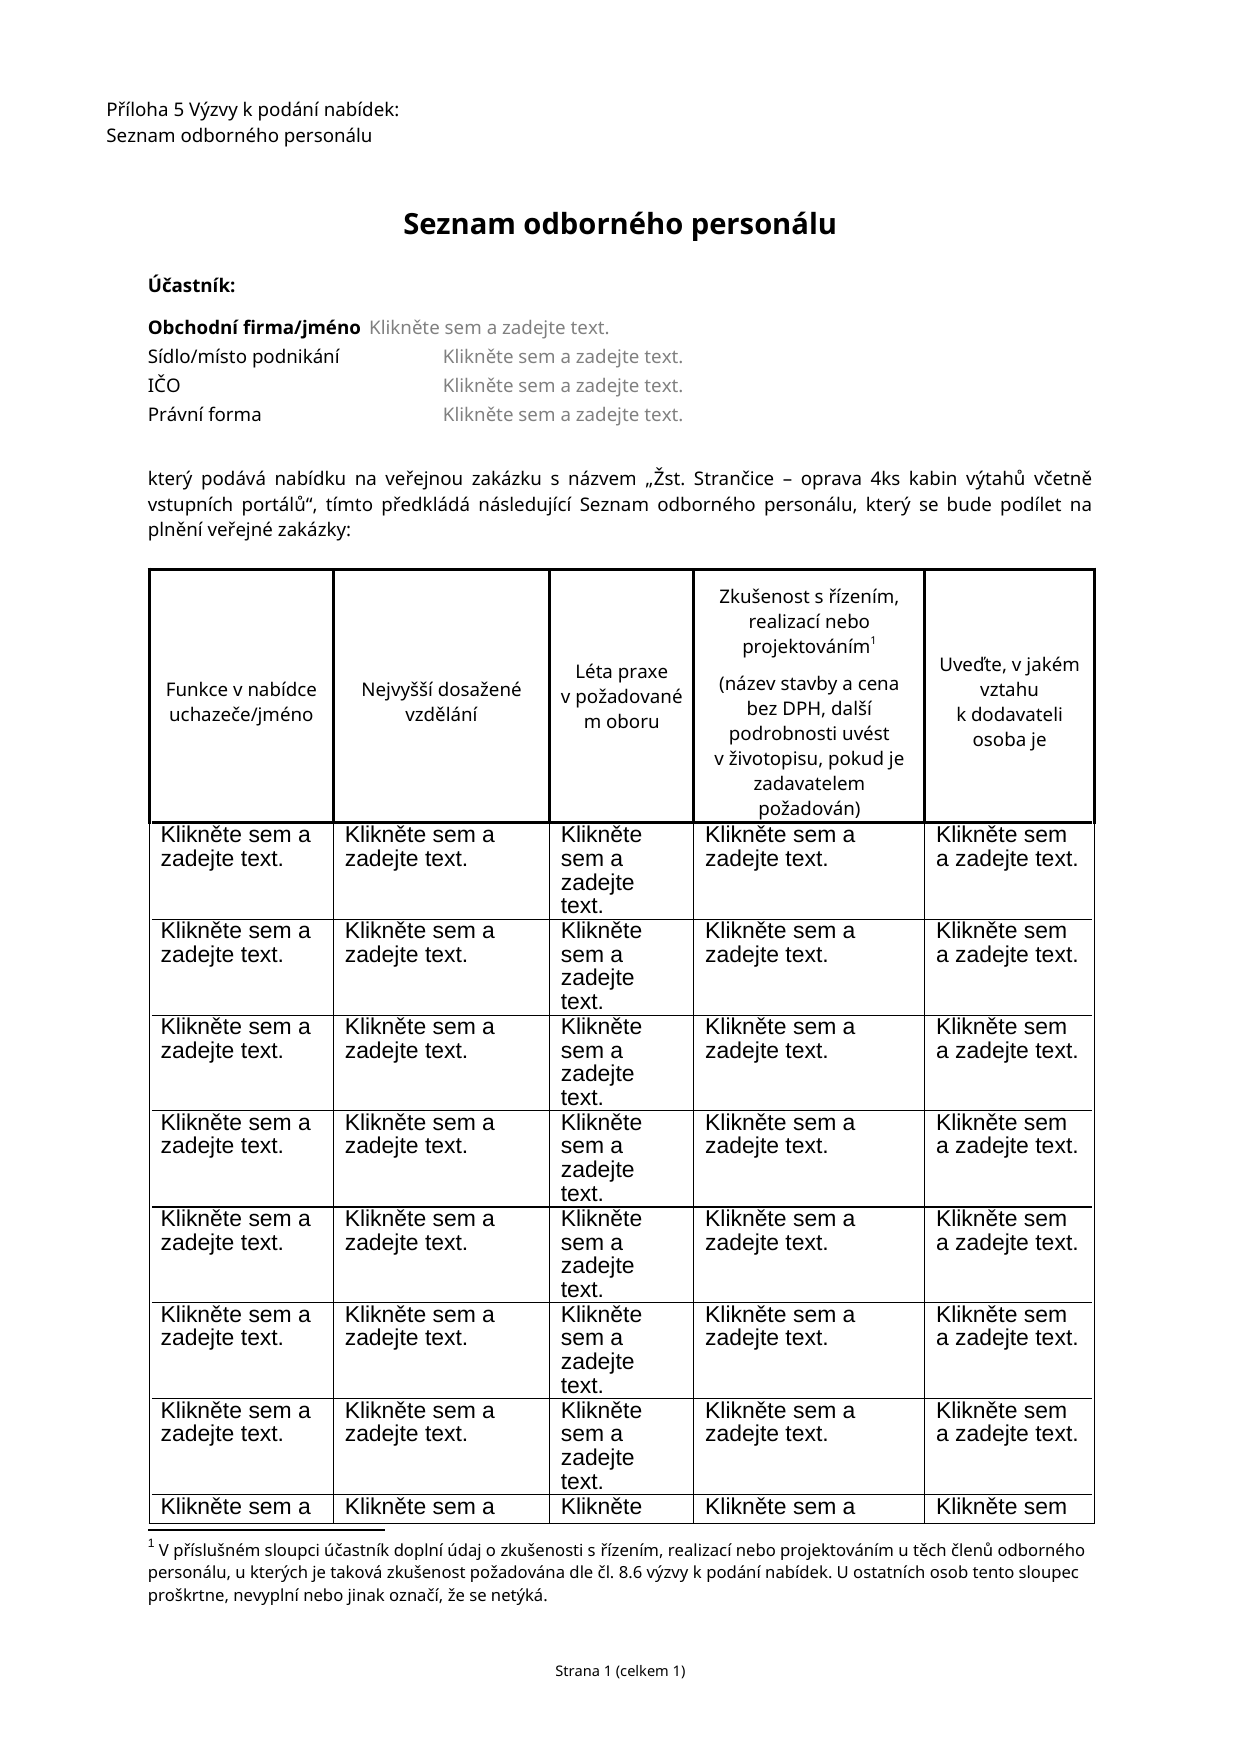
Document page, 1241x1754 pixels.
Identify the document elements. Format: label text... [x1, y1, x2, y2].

text IČO [148, 369, 1093, 398]
text Právní forma [148, 398, 1093, 427]
table_header Léta praxe v požadovaném oboru [551, 571, 692, 821]
text Účastník: [148, 268, 1093, 299]
table_header Funkce v nabídce uchazeče/jméno [151, 571, 332, 821]
text Sídlo/místo podnikání [148, 340, 1093, 369]
title Seznam odborného personálu [148, 203, 1093, 243]
table_header Nejvyšší dosažené vzdělání [335, 571, 548, 821]
table_header Zkušenost s řízením, realizací nebo projektováním (název stavby a cena bez DPH, další podrobnosti uvést v životopisu, pokud je zadavatelem požadován) [695, 571, 923, 821]
text který podává nabídku na veřejnou zakázku s názvem „Žst. Strančice – oprava 4ks kabin výtahů včetně vstupních portálů“, tímto předkládá následující Seznam odborného personálu, který se bude podílet na plnění veřejné zakázky: [148, 465, 1093, 542]
text Obchodní firma/jméno [148, 311, 1093, 340]
table_header Uveďte, v jakém vztahu k dodavateli osoba je [926, 571, 1093, 821]
